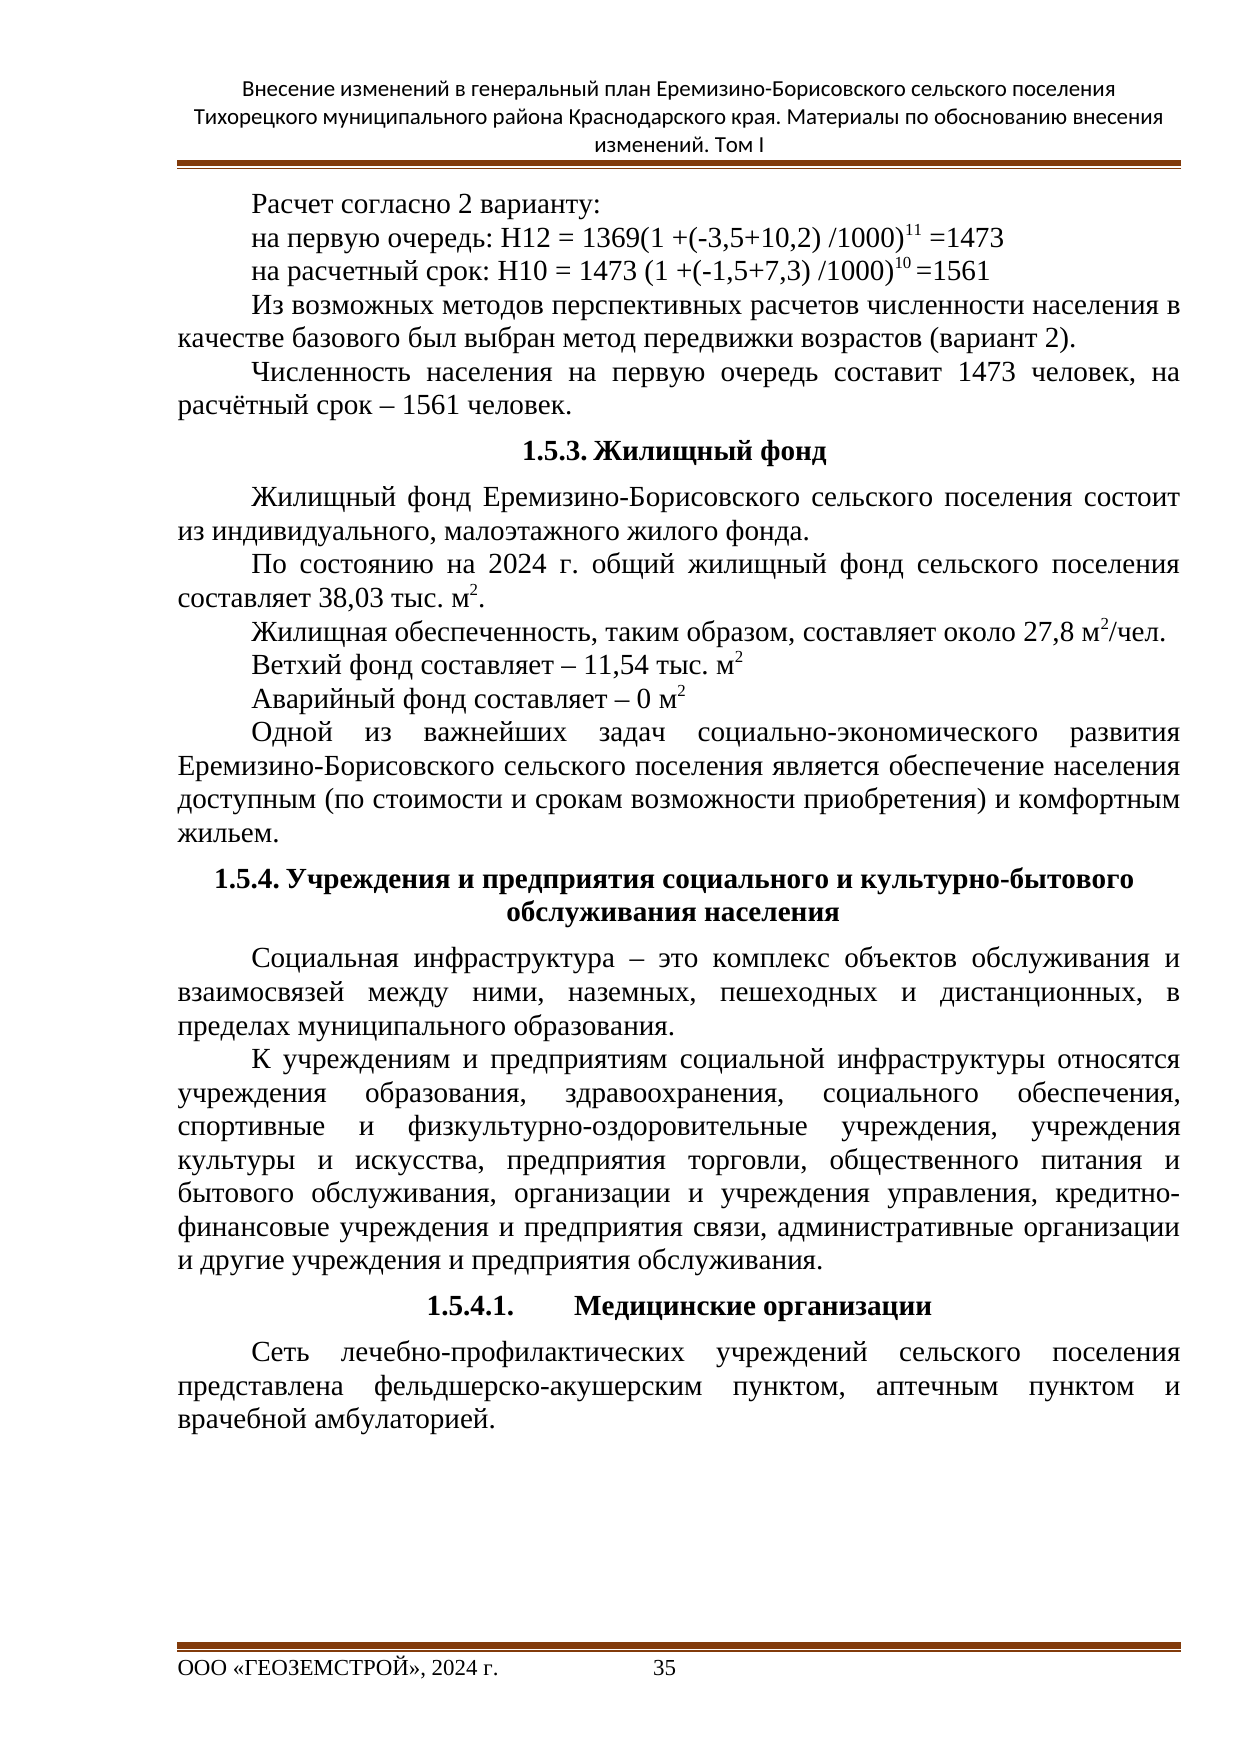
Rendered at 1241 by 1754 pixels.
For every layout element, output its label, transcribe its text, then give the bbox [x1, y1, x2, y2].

text Сеть лечебно-профилактических учреждений сельского поселения представлена фельдшерско-акушерским пунктом, аптечным пунктом и врачебной амбулаторией. [177, 1334, 1181, 1435]
text Социальная инфраструктура – это комплекс объектов обслуживания и взаимосвязей между ними, наземных, пешеходных и дистанционных, в пределах муниципального образования. [177, 941, 1181, 1041]
text По состоянию на 2024 г. общий жилищный фонд сельского поселения составляет 38,03 тыс. м2. [177, 547, 1181, 614]
text Жилищная обеспеченность, таким образом, составляет около 27,8 м2/чел. [177, 614, 1181, 647]
text Ветхий фонд составляет – 11,54 тыс. м2 [177, 647, 1181, 681]
list Жилищный фонд [177, 433, 1169, 467]
list Медицинские организации [177, 1288, 1181, 1322]
list Учреждения и предприятия социального и культурно-бытового обслуживания населения [177, 861, 1169, 928]
text на первую очередь: H12 = 1369(1 +(-3,5+10,2) /1000)11 =1473 [177, 220, 1181, 253]
text Из возможных методов перспективных расчетов численности населения в качестве базового был выбран метод передвижки возрастов (вариант 2). [177, 287, 1181, 354]
text К учреждениям и предприятиям социальной инфраструктуры относятся учреждения образования, здравоохранения, социального обеспечения, спортивные и физкультурно-оздоровительные учреждения, учреждения культуры и искусства, предприятия торговли, общественного питания и бытового обслуживания, организации и учреждения управления, кредитно-финансовые учреждения и предприятия связи, административные организации и другие учреждения и предприятия обслуживания. [177, 1041, 1181, 1276]
text Жилищный фонд Еремизино-Борисовского сельского поселения состоит из индивидуального, малоэтажного жилого фонда. [177, 479, 1181, 547]
text Одной из важнейших задач социально-экономического развития Еремизино-Борисовского сельского поселения является обеспечение населения доступным (по стоимости и срокам возможности приобретения) и комфортным жильем. [177, 714, 1181, 848]
text Аварийный фонд составляет – 0 м2 [177, 681, 1181, 714]
text Численность населения на первую очередь составит 1473 человек, на расчётный срок – 1561 человек. [177, 354, 1181, 421]
text Расчет согласно 2 варианту: [177, 186, 1181, 220]
text на расчетный срок: H10 = 1473 (1 +(-1,5+7,3) /1000)10 =1561 [177, 253, 1181, 287]
